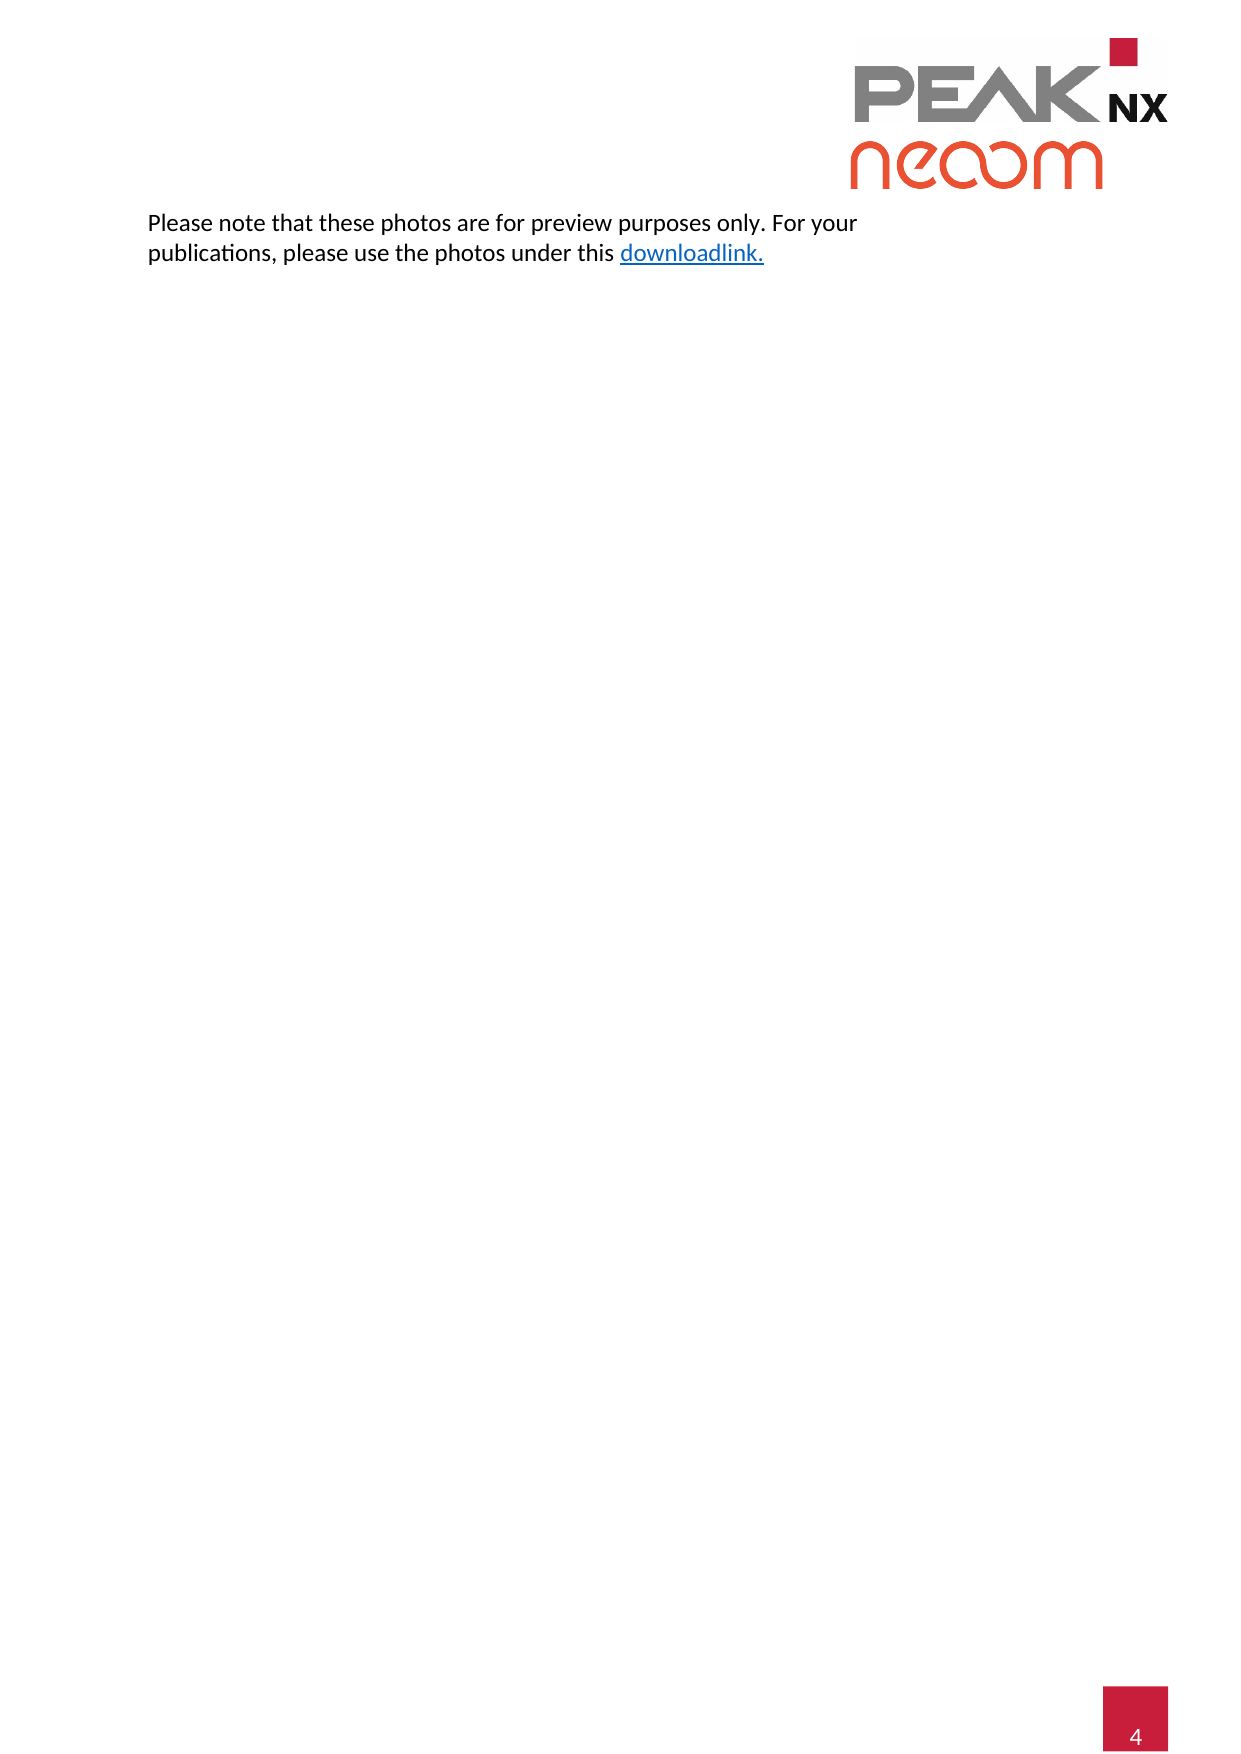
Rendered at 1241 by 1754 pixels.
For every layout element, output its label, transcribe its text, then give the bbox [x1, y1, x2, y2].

picture [854, 38, 1168, 122]
picture [840, 126, 1111, 196]
text Please note that these photos are for preview purposes only. For your publications, please use the photos under this downloadlink. [148, 207, 904, 268]
